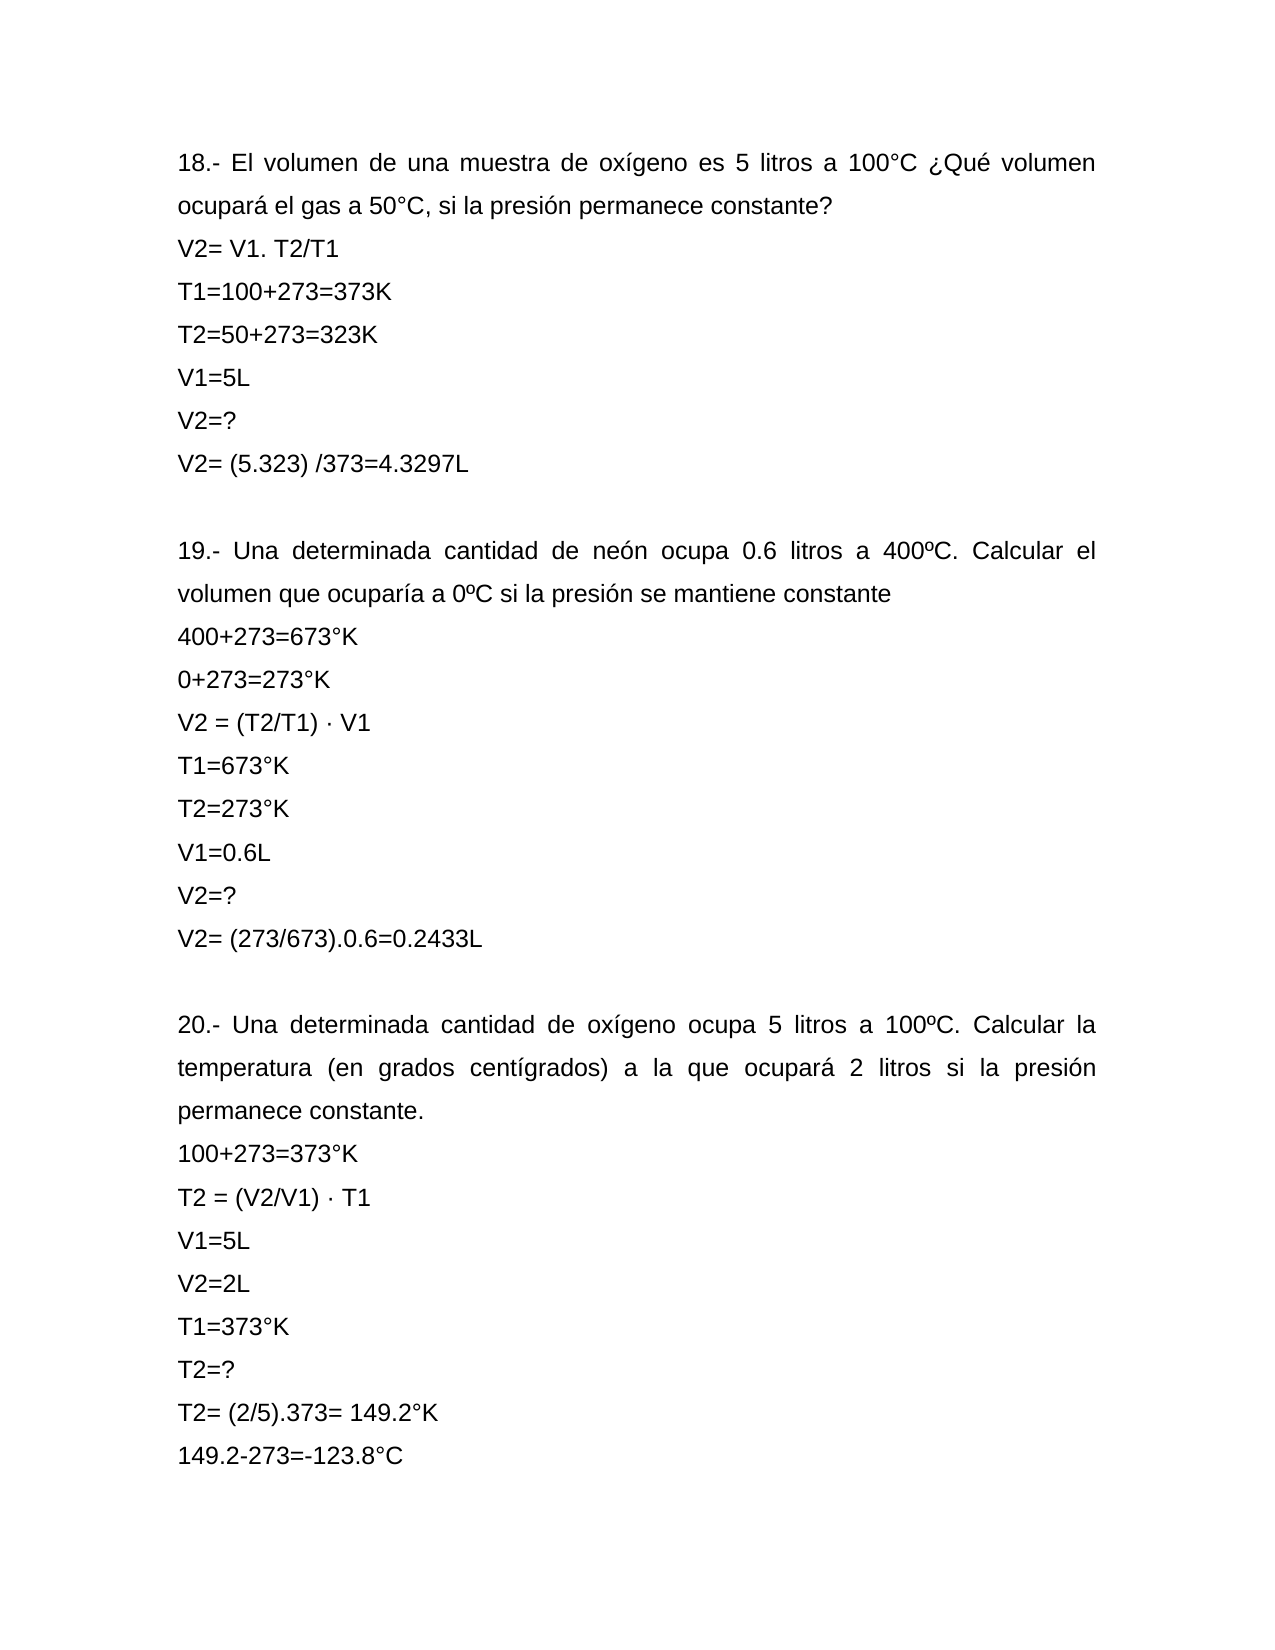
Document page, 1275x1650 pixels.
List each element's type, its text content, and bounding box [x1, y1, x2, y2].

text 149.2-273=-123.8°C [177, 1441, 1098, 1470]
text V1=5L [177, 363, 1098, 392]
text T2=273°K [177, 794, 1098, 823]
text 20.- Una determinada cantidad de oxígeno ocupa 5 litros a 100ºC. Calcular la temperatura (en grados centígrados) a la que ocupará 2 litros si la presión permanece constante. [177, 1010, 1098, 1125]
text T2= (2/5).373= 149.2°K [177, 1398, 1098, 1427]
text 0+273=273°K [177, 665, 1098, 694]
text T1=373°K [177, 1312, 1098, 1341]
text T2 = (V2/V1) · T1 [177, 1183, 1098, 1211]
text V2=2L [177, 1269, 1098, 1298]
text V2 = (T2/T1) · V1 [177, 708, 1098, 737]
text 18.- El volumen de una muestra de oxígeno es 5 litros a 100°C ¿Qué volumen ocupará el gas a 50°C, si la presión permanece constante? [177, 148, 1098, 219]
text T1=100+273=373K [177, 277, 1098, 306]
text V2= (273/673).0.6=0.2433L [177, 924, 1098, 953]
text V2= V1. T2/T1 [177, 234, 1098, 263]
text V2=? [177, 881, 1098, 909]
text 400+273=673°K [177, 622, 1098, 651]
text T1=673°K [177, 751, 1098, 780]
text T2=? [177, 1355, 1098, 1384]
text V2= (5.323) /373=4.3297L [177, 449, 1098, 478]
text 100+273=373°K [177, 1139, 1098, 1168]
text V1=5L [177, 1226, 1098, 1254]
text T2=50+273=323K [177, 320, 1098, 349]
text V1=0.6L [177, 838, 1098, 866]
text 19.- Una determinada cantidad de neón ocupa 0.6 litros a 400ºC. Calcular el volumen que ocuparía a 0ºC si la presión se mantiene constante [177, 536, 1098, 608]
text V2=? [177, 406, 1098, 435]
